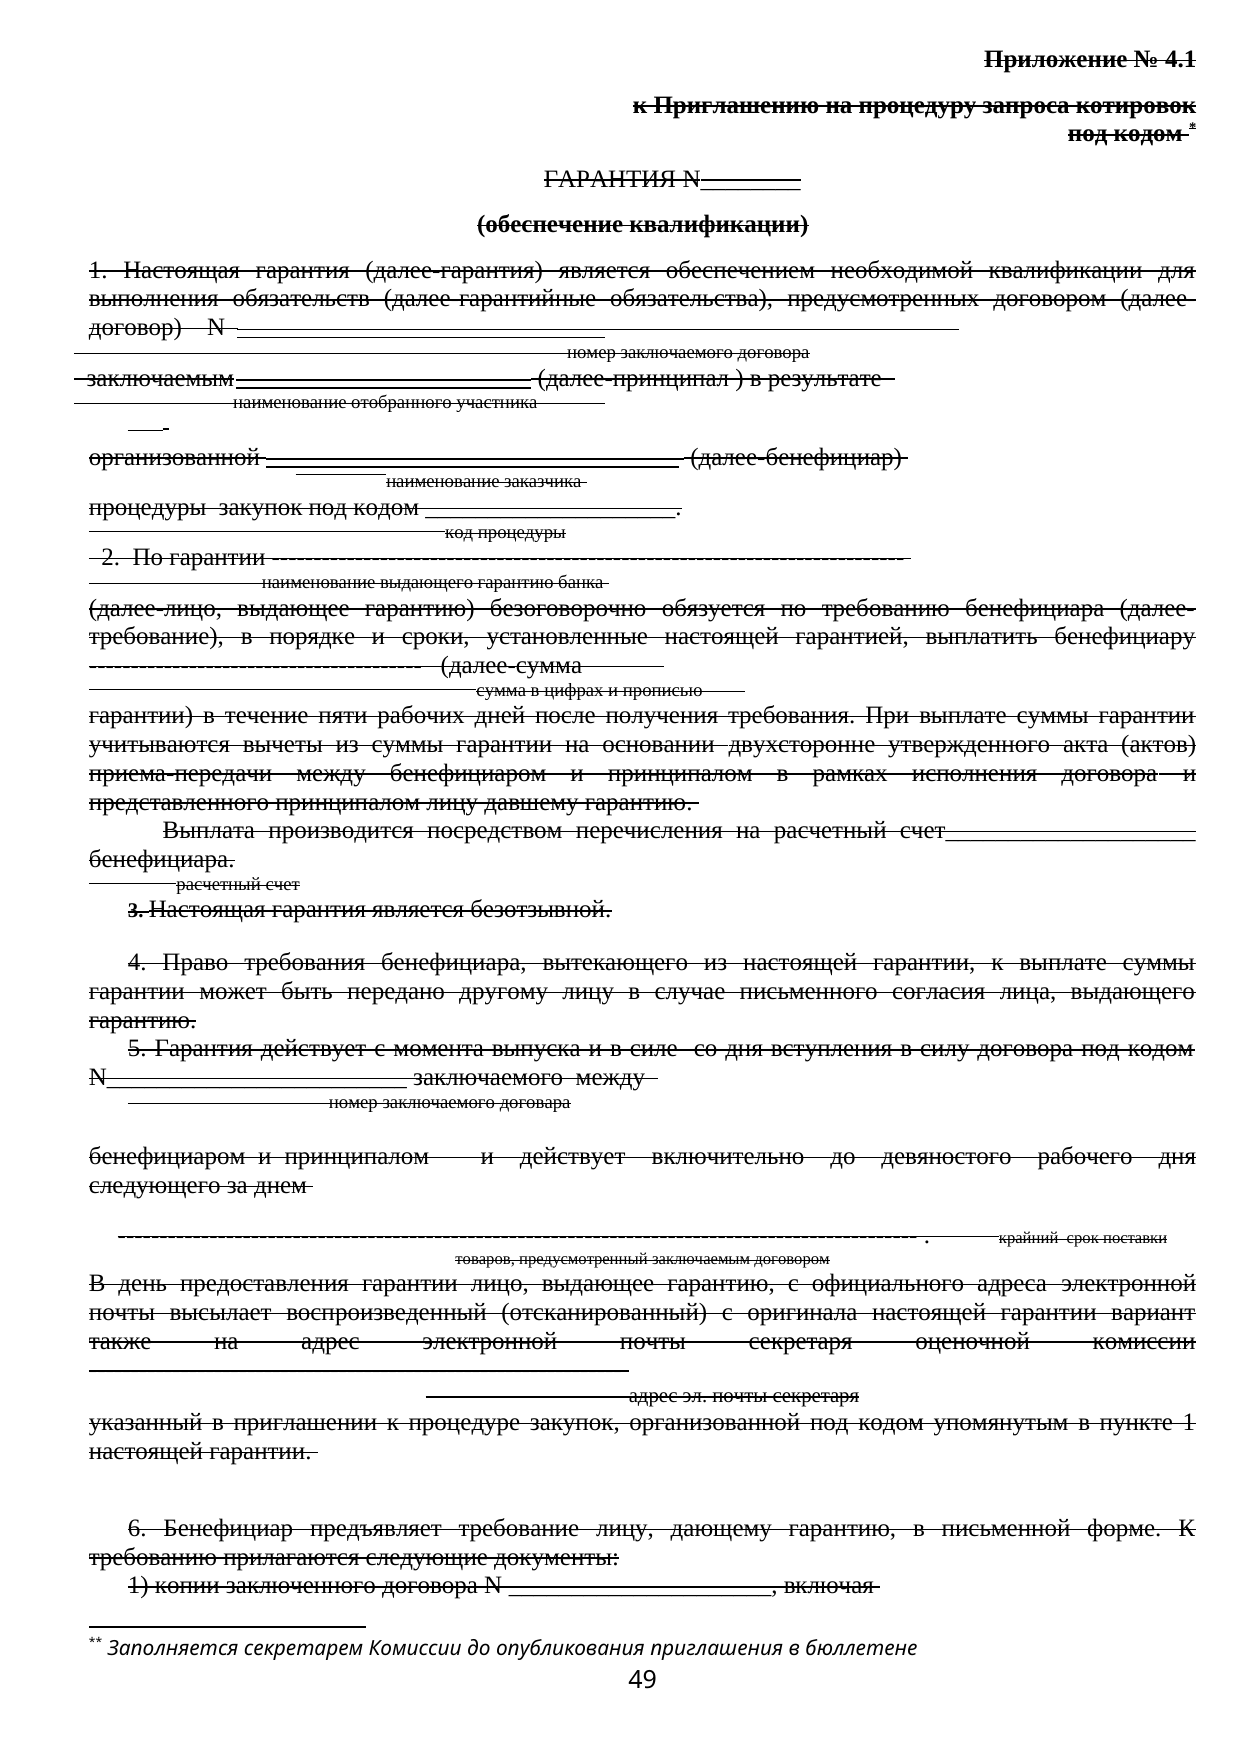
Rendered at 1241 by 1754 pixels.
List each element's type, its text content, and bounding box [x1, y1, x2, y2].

text В день предоставления гарантии лицо, выдающее гарантию, с официального адреса электронной почты высылает воспроизведенный (отсканированный) с оригинала настоящей гарантии вариант также на адрес электронной почты секретаря оценочной комиссии ---------------------------------------------------------------- [89, 1314, 1196, 1341]
text 1. Настоящая гарантия (далее-гарантия) является обеспечением необходимой квалификации для выполнения обязательств (далее-гарантийные обязательства), предусмотренных договором (далее-договор) N [89, 301, 1196, 341]
text 4. Право требования бенефициара, вытекающего из настоящей гарантии, к выплате суммы гарантии может быть передано другому лицу в случае письменного согласия лица, выдающего гарантию. [89, 993, 1196, 1033]
text наименование заказчика [222, 470, 1196, 492]
text 4. Право требования бенефициара, вытекающего из настоящей гарантии, к выплате суммы гарантии может быть передано другому лицу в случае письменного согласия лица, выдающего гарантию. [89, 947, 1196, 992]
text процедуры закупок под кодом ____________________. [89, 492, 1196, 521]
text 1. Настоящая гарантия (далее-гарантия) является обеспечением необходимой квалификации для выполнения обязательств (далее-гарантийные обязательства), предусмотренных договором (далее-договор) N [89, 272, 1196, 299]
text адрес эл. почты секретаря [89, 1383, 1196, 1407]
text наименование выдающего гарантию банка [89, 571, 1196, 593]
text номер заключаемого договара [89, 1091, 1196, 1113]
text 1) копии заключенного договора N _____________________, включая [89, 1571, 1196, 1599]
text организованной (далее-бенефициар) [89, 442, 1196, 470]
text (далее-лицо, выдающее гарантию) безоговорочно обязуется по требованию бенефициара (далее-требование), в порядке и сроки, установленные настоящей гарантией, выплатить бенефициару ---------------------------------------- (далее-сумма [89, 610, 1196, 637]
text 2. По гарантии ---------------------------------------------------------------------------- [89, 542, 1196, 571]
text номер заключаемого договора [74, 341, 1196, 363]
text бенефициаром и принципалом и действует включительно до девяностого рабочего дня следующего за днем [89, 1158, 1196, 1199]
text (далее-лицо, выдающее гарантию) безоговорочно обязуется по требованию бенефициара (далее-требование), в порядке и сроки, установленные настоящей гарантией, выплатить бенефициару ---------------------------------------- (далее-сумма [89, 593, 1196, 608]
text гарантии) в течение пяти рабочих дней после получения требования. При выплате суммы гарантии учитываются вычеты из суммы гарантии на основании двухсторонне утвержденного акта (актов) приема-передачи между бенефициаром и принципалом в рамках исполнения договора и представленного принципалом лицу давшему гарантию. [89, 774, 1196, 815]
text наименование отобранного участника [74, 391, 1196, 413]
text к Приглашению на процедуру запроса котировок под кодом * [89, 90, 1196, 147]
text гарантии) в течение пяти рабочих дней после получения требования. При выплате суммы гарантии учитываются вычеты из суммы гарантии на основании двухсторонне утвержденного акта (актов) приема-передачи между бенефициаром и принципалом в рамках исполнения договора и представленного принципалом лицу давшему гарантию. [89, 717, 1196, 745]
text сумма в цифрах и прописью [89, 679, 1196, 700]
text 3. Настоящая гарантия является безотзывной. [89, 894, 1196, 923]
text бенефициаром и принципалом и действует включительно до девяностого рабочего дня следующего за днем [89, 1141, 1196, 1157]
text В день предоставления гарантии лицо, выдающее гарантию, с официального адреса электронной почты высылает воспроизведенный (отсканированный) с оригинала настоящей гарантии вариант также на адрес электронной почты секретаря оценочной комиссии ---------------------------------------------------------------- [89, 1285, 1196, 1313]
text код процедуры [89, 521, 1196, 542]
text 1. Настоящая гарантия (далее-гарантия) является обеспечением необходимой квалификации для выполнения обязательств (далее-гарантийные обязательства), предусмотренных договором (далее-договор) N [89, 255, 1196, 270]
text указанный в приглашении к процедуре закупок, организованной под кодом упомянутым в пункте 1 настоящей гарантии. [89, 1407, 1196, 1423]
text ------------------------------------------------------------------------------------------------ . крайний срок поставки товаров, предусмотренный заключаемым договором [89, 1220, 1196, 1268]
text В день предоставления гарантии лицо, выдающее гарантию, с официального адреса электронной почты высылает воспроизведенный (отсканированный) с оригинала настоящей гарантии вариант также на адрес электронной почты секретаря оценочной комиссии ---------------------------------------------------------------- [89, 1343, 1196, 1383]
text заключаемым (далее-принципал ) в результате [74, 363, 1196, 391]
text 6. Бенефициар предъявляет требование лицу, дающему гарантию, в письменной форме. К требованию прилагаются следующие документы: [89, 1513, 1196, 1571]
text Приложение № 4.1 [89, 44, 1196, 73]
text гарантии) в течение пяти рабочих дней после получения требования. При выплате суммы гарантии учитываются вычеты из суммы гарантии на основании двухсторонне утвержденного акта (актов) приема-передачи между бенефициаром и принципалом в рамках исполнения договора и представленного принципалом лицу давшему гарантию. [89, 746, 1196, 773]
text ГАРАНТИЯ N________ [89, 164, 1196, 193]
text (далее-лицо, выдающее гарантию) безоговорочно обязуется по требованию бенефициара (далее-требование), в порядке и сроки, установленные настоящей гарантией, выплатить бенефициару ---------------------------------------- (далее-сумма [89, 638, 1196, 679]
text расчетный счет [89, 873, 1196, 894]
text (обеспечение квалификации) [148, 209, 1137, 238]
text указанный в приглашении к процедуре закупок, организованной под кодом упомянутым в пункте 1 настоящей гарантии. [89, 1424, 1196, 1465]
text Выплата производится посредством перечисления на расчетный счет____________________ бенефициара. [89, 815, 1196, 873]
text 5. Гарантия действует с момента выпуска и в силе со дня вступления в силу договора под кодом N________________________ заключаемого между [89, 1033, 1196, 1091]
